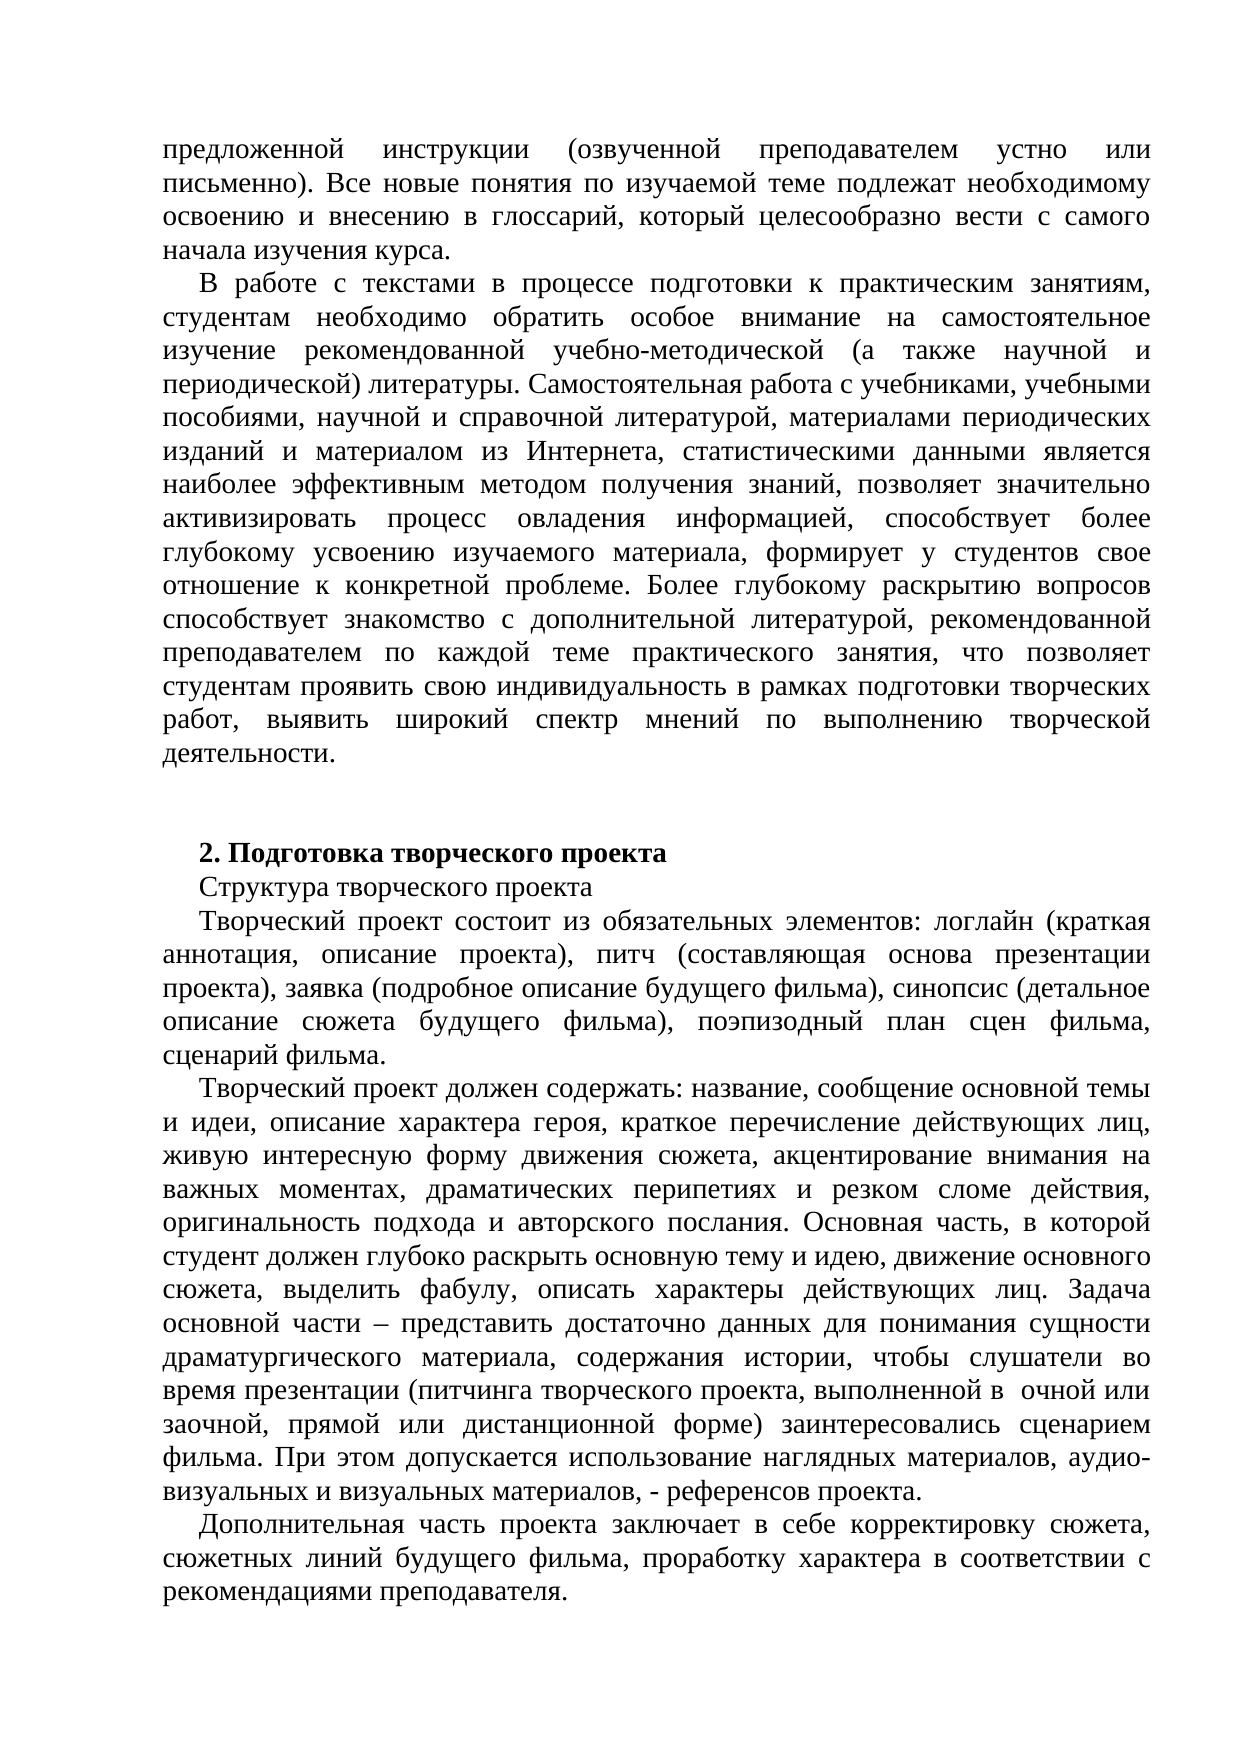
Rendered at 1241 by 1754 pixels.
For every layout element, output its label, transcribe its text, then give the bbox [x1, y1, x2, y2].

text В работе с текстами в процессе подготовки к практическим занятиям, студентам необходимо обратить особое внимание на самостоятельное изучение рекомендованной учебно-методической (а также научной и периодической) литературы. Самостоятельная работа с учебниками, учебными пособиями, научной и справочной литературой, материалами периодических изданий и материалом из Интернета, статистическими данными является наиболее эффективным методом получения знаний, позволяет значительно активизировать процесс овладения информацией, способствует более глубокому усвоению изучаемого материала, формирует у студентов свое отношение к конкретной проблеме. Более глубокому раскрытию вопросов способствует знакомство с дополнительной литературой, рекомендованной преподавателем по каждой теме практического занятия, что позволяет студентам проявить свою индивидуальность в рамках подготовки творческих работ, выявить широкий спектр мнений по выполнению творческой деятельности. [162, 265, 1152, 768]
text Структура творческого проекта [162, 869, 1152, 903]
text 2. Подготовка творческого проекта [162, 836, 1152, 869]
text Творческий проект должен содержать: название, сообщение основной темы и идеи, описание характера героя, краткое перечисление действующих лиц, живую интересную форму движения сюжета, акцентирование внимания на важных моментах, драматических перипетиях и резком сломе действия, оригинальность подхода и авторского послания. Основная часть, в которой студент должен глубоко раскрыть основную тему и идею, движение основного сюжета, выделить фабулу, описать характеры действующих лиц. Задача основной части – представить достаточно данных для понимания сущности драматургического материала, содержания истории, чтобы слушатели во время презентации (питчинга творческого проекта, выполненной в очной или заочной, прямой или дистанционной форме) заинтересовались сценарием фильма. При этом допускается использование наглядных материалов, аудио-визуальных и визуальных материалов, - референсов проекта. [162, 1070, 1152, 1506]
text Творческий проект состоит из обязательных элементов: логлайн (краткая аннотация, описание проекта), питч (составляющая основа презентации проекта), заявка (подробное описание будущего фильма), синопсис (детальное описание сюжета будущего фильма), поэпизодный план сцен фильма, сценарий фильма. [162, 903, 1152, 1070]
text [162, 131, 1152, 265]
text Дополнительная часть проекта заключает в себе корректировку сюжета, сюжетных линий будущего фильма, проработку характера в соответствии с рекомендациями преподавателя. [162, 1506, 1152, 1607]
